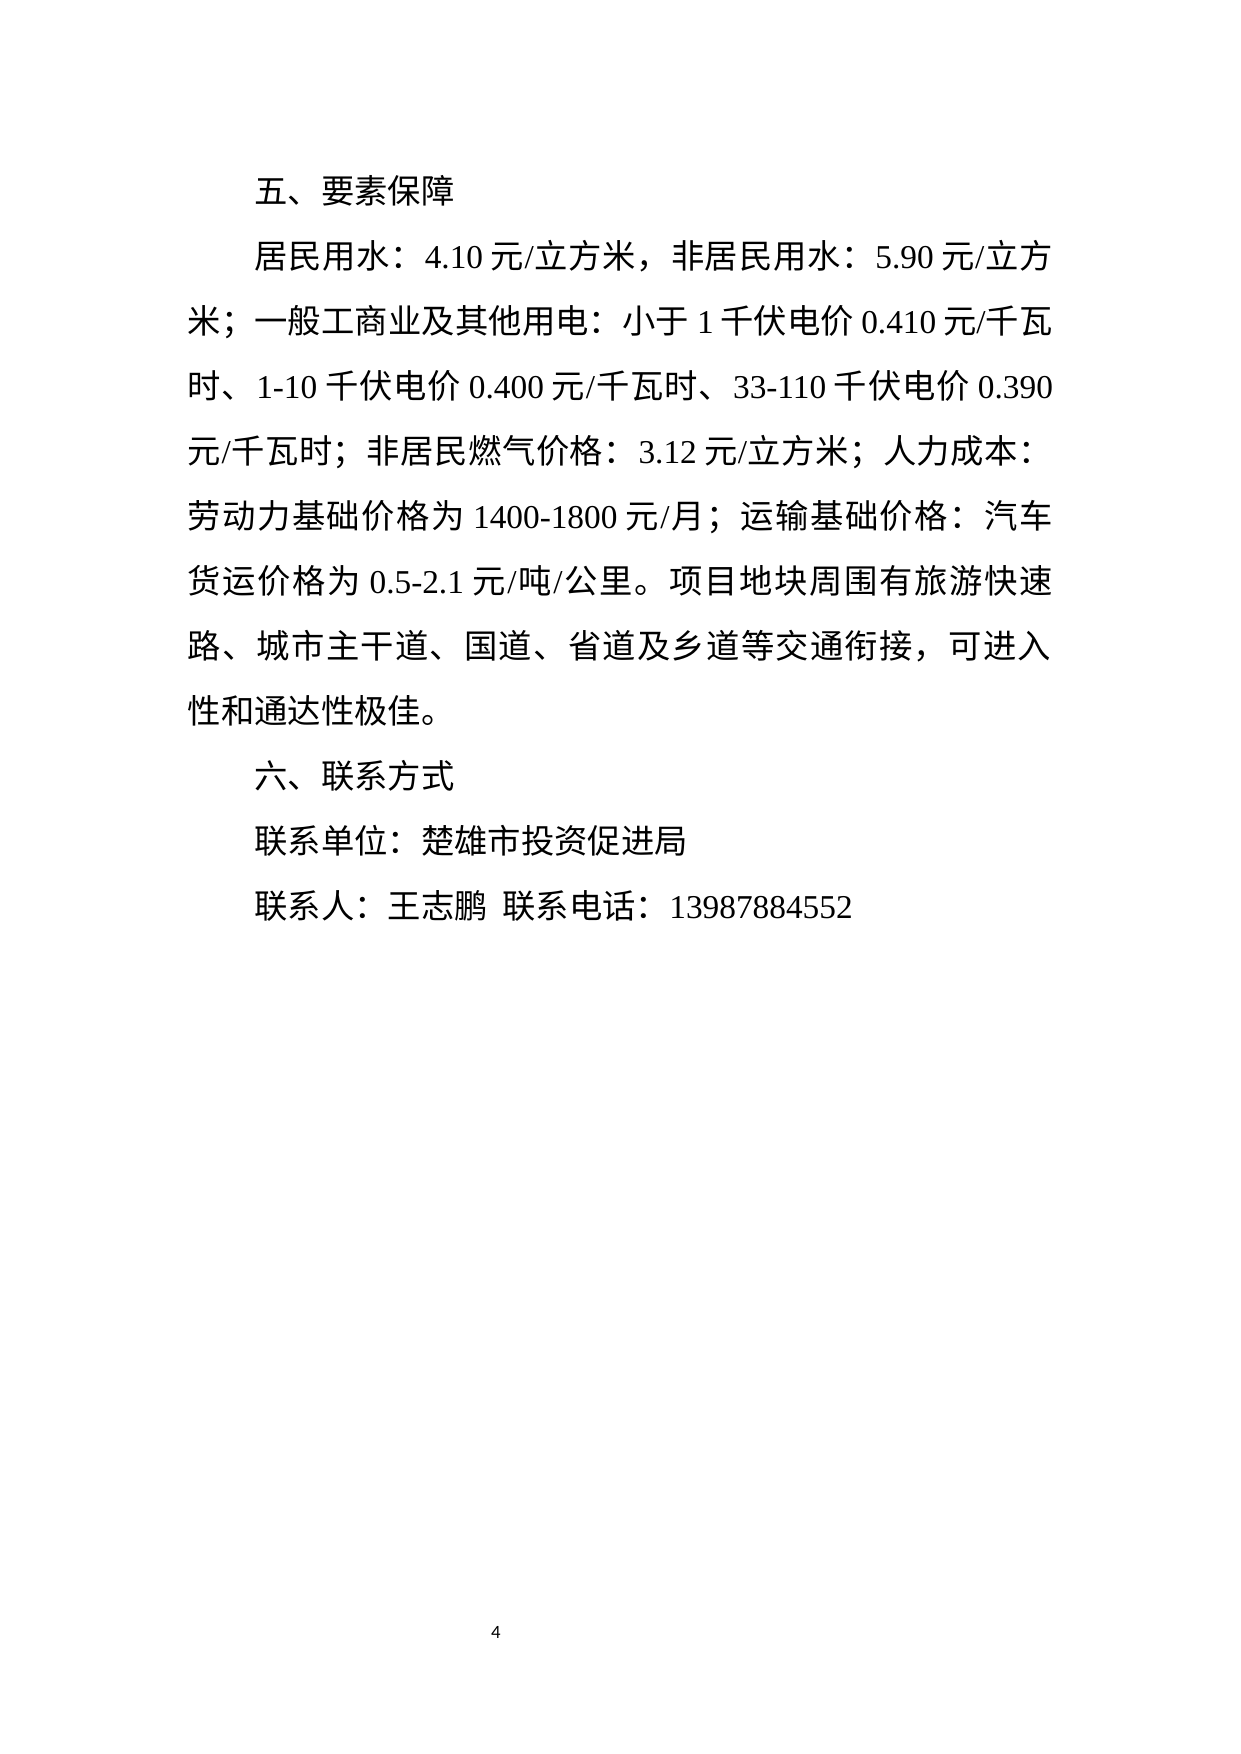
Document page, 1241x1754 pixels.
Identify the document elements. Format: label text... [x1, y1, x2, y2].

text 居民用水：4.10元/立方米，非居民用水：5.90元/立方米；一般工商业及其他用电：小于1千伏电价0.410元/千瓦时、1-10千伏电价0.400元/千瓦时、33-110千伏电价0.390元/千瓦时；非居民燃气价格：3.12元/立方米；人力成本：劳动力基础价格为1400-1800元/月；运输基础价格：汽车货运价格为0.5-2.1元/吨/公里。项目地块周围有旅游快速路、城市主干道、国道、省道及乡道等交通衔接，可进入性和通达性极佳。 [187, 221, 1053, 741]
text 联系单位：楚雄市投资促进局 [187, 806, 1053, 871]
subtitle 五、要素保障 [187, 156, 1053, 221]
subtitle 六、联系方式 [187, 741, 1053, 806]
text 联系人：王志鹏 联系电话：13987884552 [187, 871, 1053, 936]
